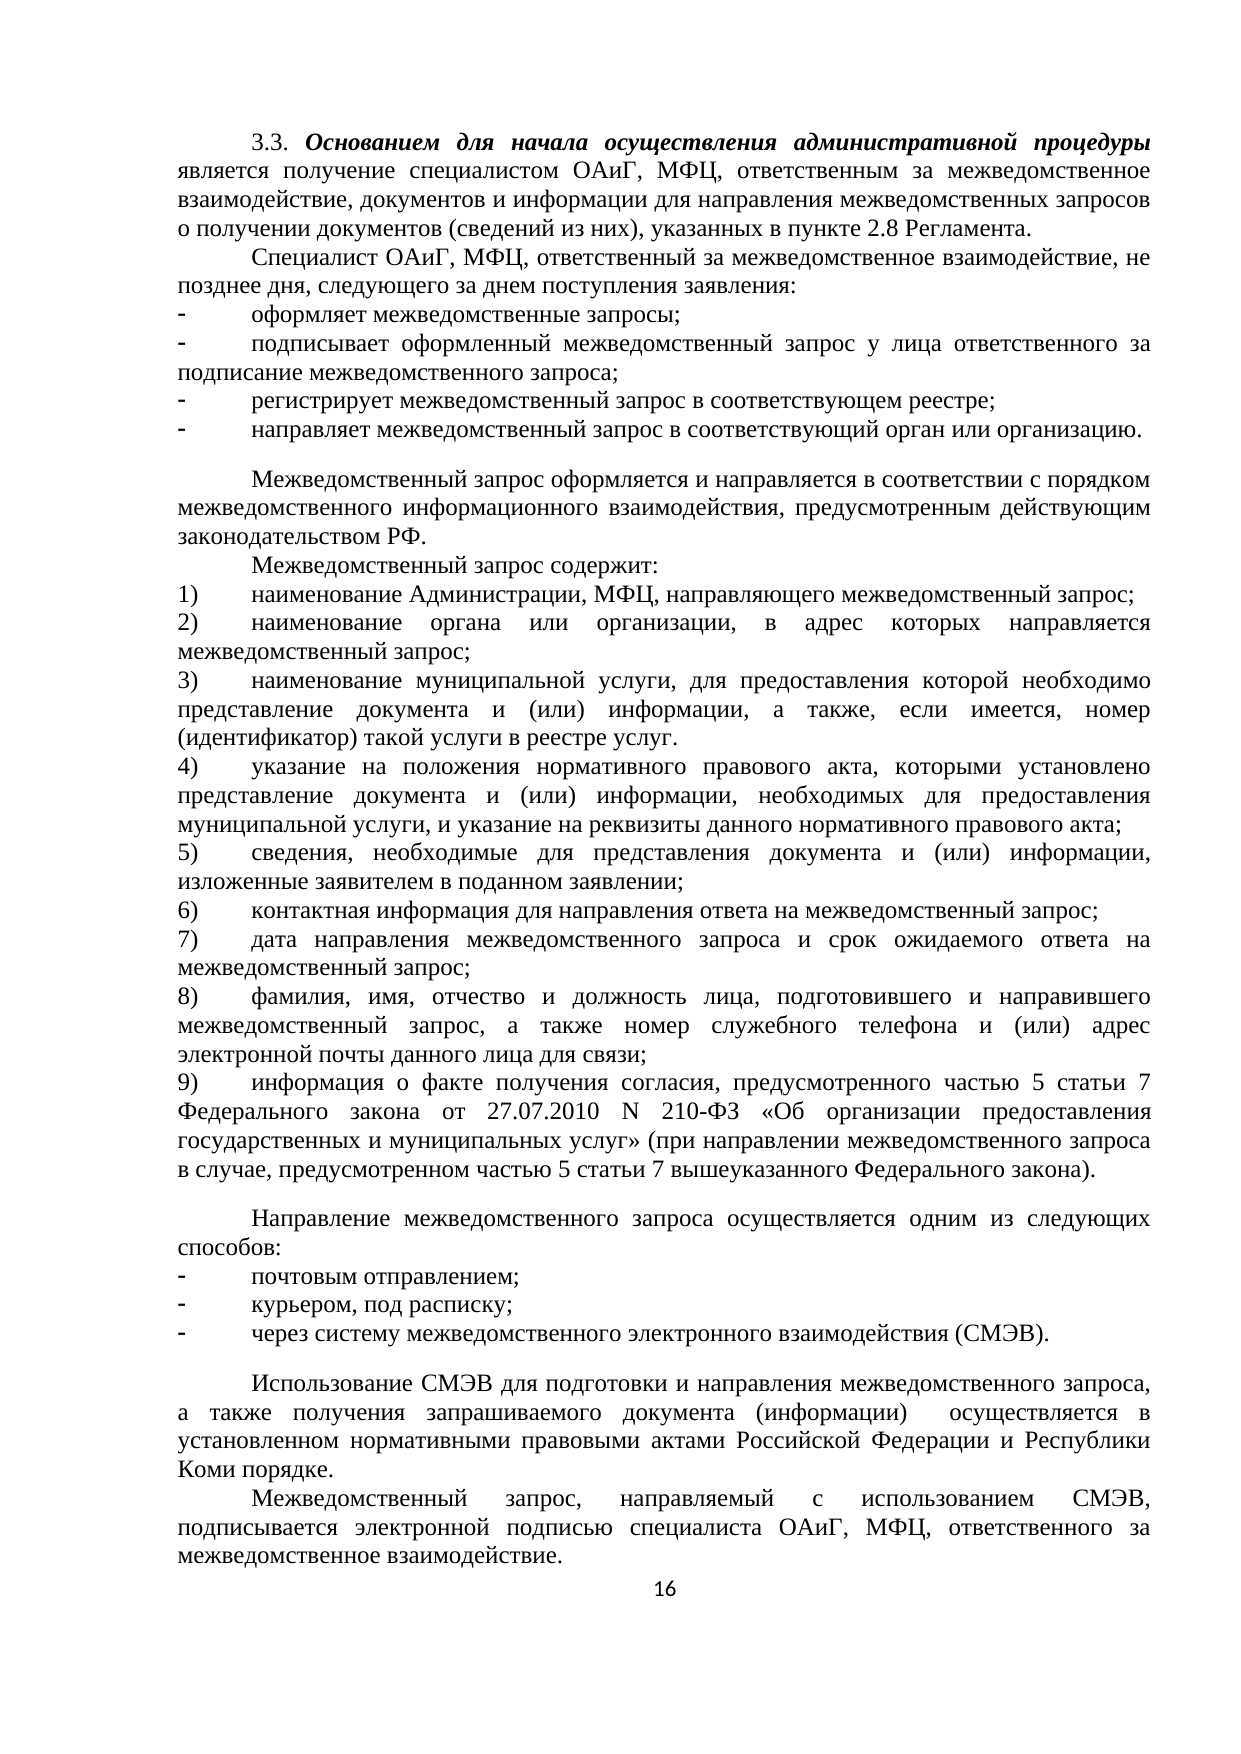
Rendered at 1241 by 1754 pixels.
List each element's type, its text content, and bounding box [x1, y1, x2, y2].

list регистрирует межведомственный запрос в соответствующем реестре; [177, 385, 1152, 414]
list дата направления межведомственного запроса и срок ожидаемого ответа на межведомственный запрос; [177, 924, 1152, 981]
list сведения, необходимые для представления документа и (или) информации, изложенные заявителем в поданном заявлении; [177, 837, 1152, 895]
list почтовым отправлением; [177, 1261, 1152, 1289]
list наименование муниципальной услуги, для предоставления которой необходимо представление документа и (или) информации, а также, если имеется, номер (идентификатор) такой услуги в реестре услуг. [177, 665, 1152, 751]
list курьером, под расписку; [177, 1289, 1152, 1318]
list оформляет межведомственные запросы; [177, 299, 1152, 328]
text Использование СМЭВ для подготовки и направления межведомственного запроса, а также получения запрашиваемого документа (информации) осуществляется в установленном нормативными правовыми актами Российской Федерации и Республики Коми порядке. [177, 1368, 1152, 1483]
list фамилия, имя, отчество и должность лица, подготовившего и направившего межведомственный запрос, а также номер служебного телефона и (или) адрес электронной почты данного лица для связи; [177, 981, 1152, 1067]
text Направление межведомственного запроса осуществляется одним из следующих способов: [177, 1203, 1152, 1261]
text Межведомственный запрос оформляется и направляется в соответствии с порядком межведомственного информационного взаимодействия, предусмотренным действующим законодательством РФ. [177, 464, 1152, 550]
list подписывает оформленный межведомственный запрос у лица ответственного за подписание межведомственного запроса; [177, 328, 1152, 385]
list контактная информация для направления ответа на межведомственный запрос; [177, 895, 1152, 924]
text Специалист ОАиГ, МФЦ, ответственный за межведомственное взаимодействие, не позднее дня, следующего за днем поступления заявления: [177, 242, 1152, 299]
list наименование Администрации, МФЦ, направляющего межведомственный запрос; [177, 579, 1152, 607]
list информация о факте получения согласия, предусмотренного частью 5 статьи 7 Федерального закона от 27.07.2010 N 210-ФЗ «Об организации предоставления государственных и муниципальных услуг» (при направлении межведомственного запроса в случае, предусмотренном частью 5 статьи 7 вышеуказанного Федерального закона). [177, 1067, 1152, 1182]
list наименование органа или организации, в адрес которых направляется межведомственный запрос; [177, 607, 1152, 665]
list через систему межведомственного электронного взаимодействия (СМЭВ). [177, 1318, 1152, 1347]
text 3.3. Основанием для начала осуществления административной процедуры является получение специалистом ОАиГ, МФЦ, ответственным за межведомственное взаимодействие, документов и информации для направления межведомственных запросов о получении документов (сведений из них), указанных в пункте 2.8 Регламента. [177, 127, 1152, 242]
text Межведомственный запрос, направляемый с использованием СМЭВ, подписывается электронной подписью специалиста ОАиГ, МФЦ, ответственного за межведомственное взаимодействие. [177, 1483, 1152, 1569]
text Межведомственный запрос содержит: [177, 550, 1152, 579]
list направляет межведомственный запрос в соответствующий орган или организацию. [177, 414, 1152, 443]
list указание на положения нормативного правового акта, которыми установлено представление документа и (или) информации, необходимых для предоставления муниципальной услуги, и указание на реквизиты данного нормативного правового акта; [177, 751, 1152, 837]
